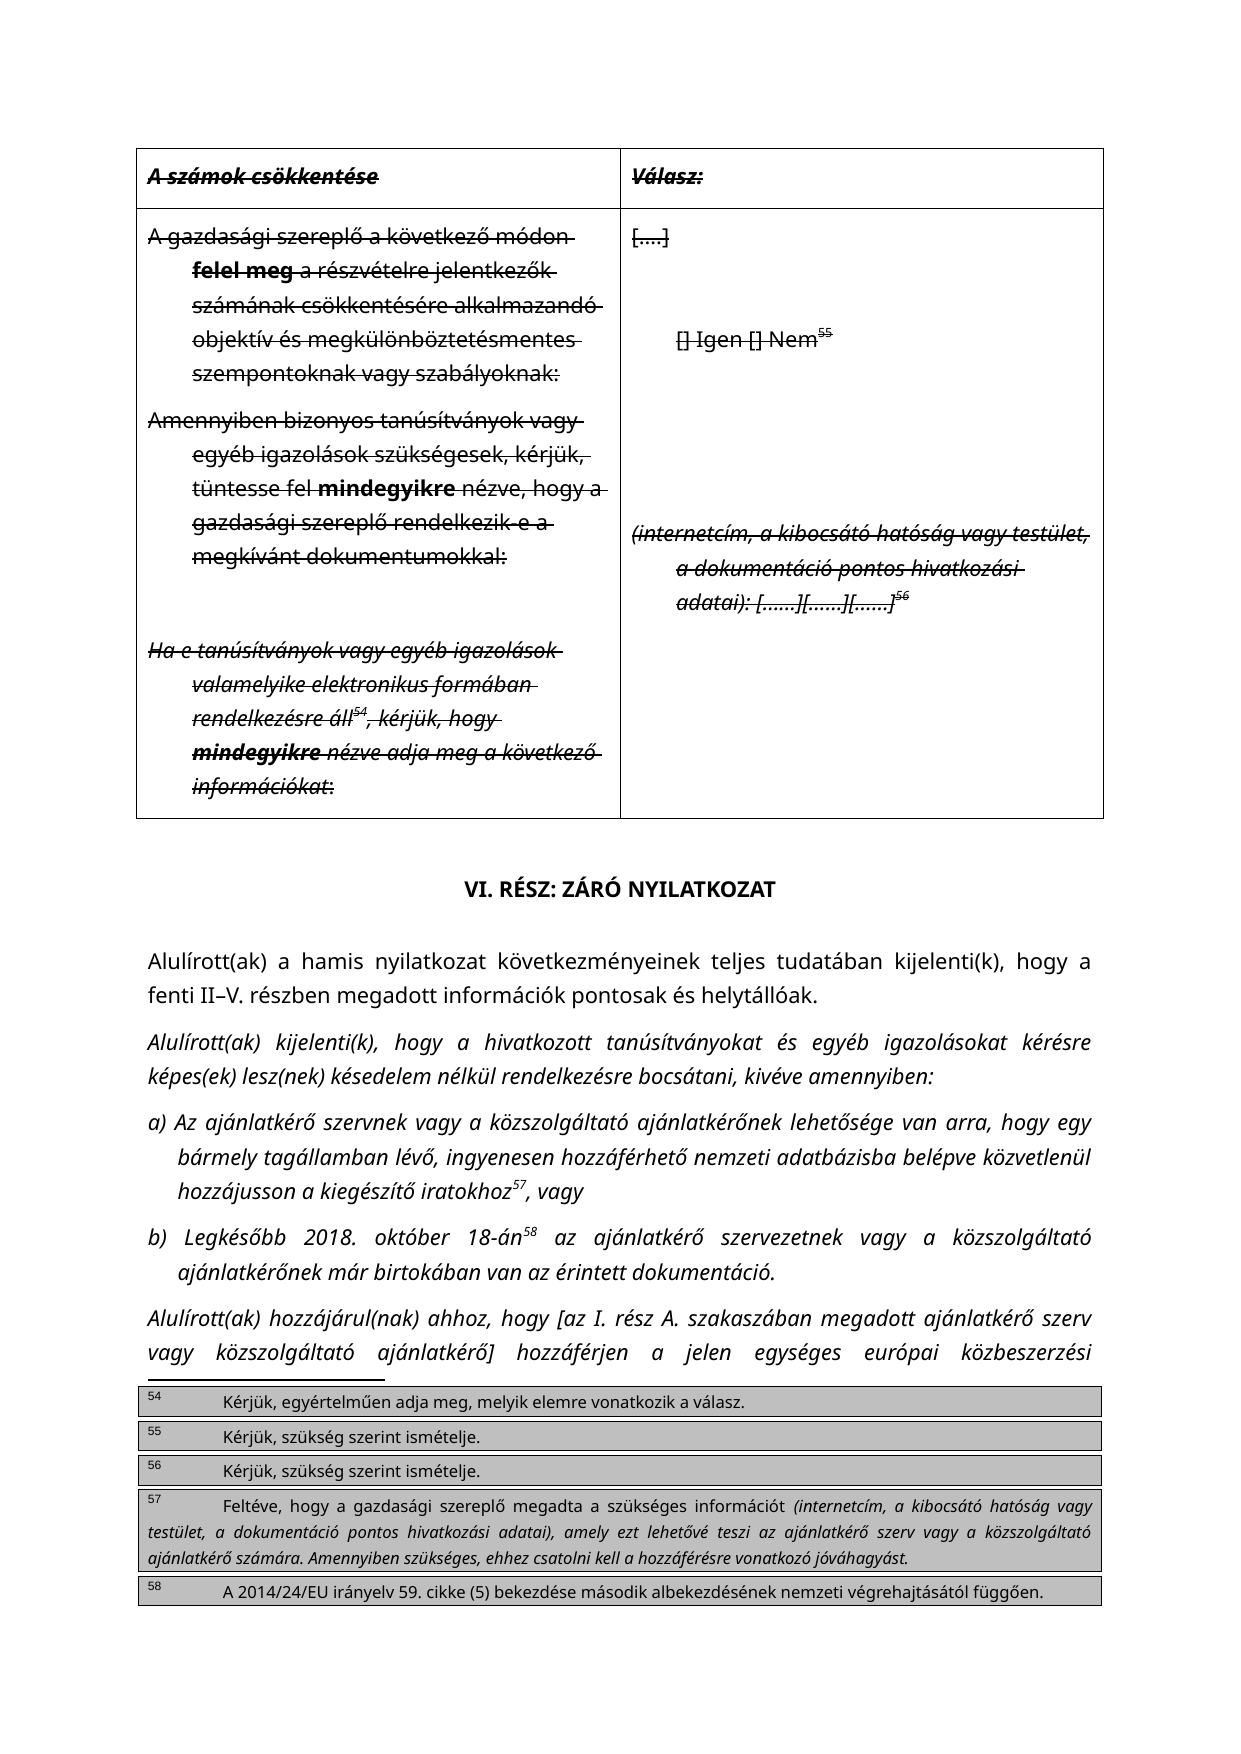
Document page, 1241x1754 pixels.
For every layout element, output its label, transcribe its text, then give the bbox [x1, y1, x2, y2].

table_cell A gazdasági szereplő a következő módon felel meg a részvételre jelentkezők számának csökkentésére alkalmazandó objektív és megkülönböztetésmentes szempontoknak vagy szabályoknak: Amennyiben bizonyos tanúsítványok vagy egyéb igazolások szükségesek, kérjük, tüntesse fel mindegyikre nézve, hogy a gazdasági szereplő rendelkezik-e a megkívánt dokumentumokkal: Ha e tanúsítványok vagy egyéb igazolások valamelyike elektronikus formában rendelkezésre áll, kérjük, hogy mindegyikre nézve adja meg a következő információkat: [137, 209, 620, 818]
text b) Legkésőbb 2018. október 18-án az ajánlatkérő szervezetnek vagy a közszolgáltató ajánlatkérőnek már birtokában van az érintett dokumentáció. [148, 1222, 1092, 1286]
table_header Válasz: [621, 149, 1103, 208]
text Alulírott(ak) kijelenti(k), hogy a hivatkozott tanúsítványokat és egyéb igazolásokat kérésre képes(ek) lesz(nek) késedelem nélkül rendelkezésre bocsátani, kivéve amennyiben: [148, 1026, 1092, 1090]
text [148, 1303, 1092, 1367]
table_cell [….] [] Igen [] Nem (internetcím, a kibocsátó hatóság vagy testület, a dokumentáció pontos hivatkozási adatai): [……][……][……] [621, 209, 1103, 818]
text a) Az ajánlatkérő szervnek vagy a közszolgáltató ajánlatkérőnek lehetősége van arra, hogy egy bármely tagállamban lévő, ingyenesen hozzáférhető nemzeti adatbázisba belépve közvetlenül hozzájusson a kiegészítő iratokhoz, vagy [148, 1107, 1092, 1205]
text Alulírott(ak) a hamis nyilatkozat következményeinek teljes tudatában kijelenti(k), hogy a fenti II–V. részben megadott információk pontosak és helytállóak. [148, 946, 1092, 1009]
table_header A számok csökkentése [137, 149, 620, 208]
text VI. RÉSZ: ZÁRÓ NYILATKOZAT [148, 874, 1092, 904]
